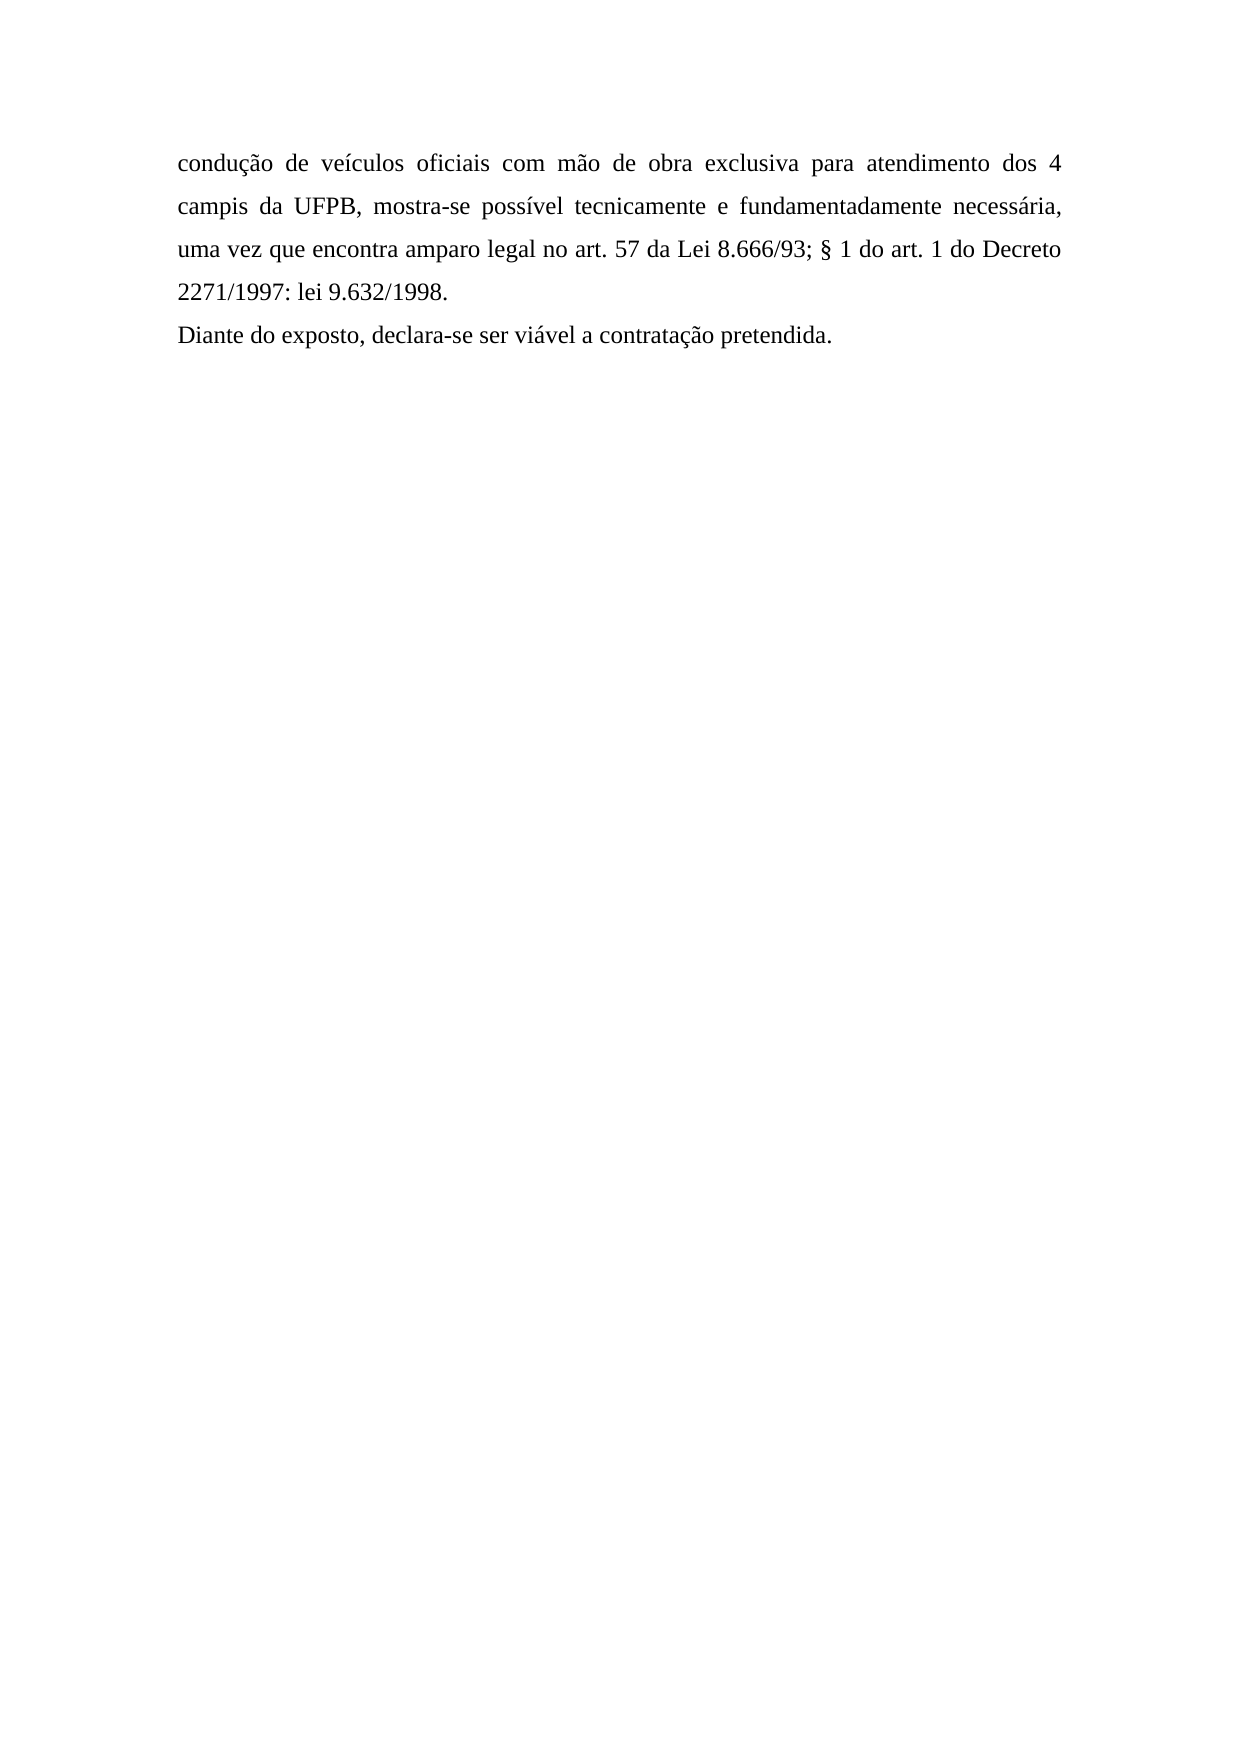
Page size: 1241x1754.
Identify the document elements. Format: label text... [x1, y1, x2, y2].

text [177, 148, 1063, 306]
text Diante do exposto, declara-se ser viável a contratação pretendida. [177, 320, 1063, 349]
